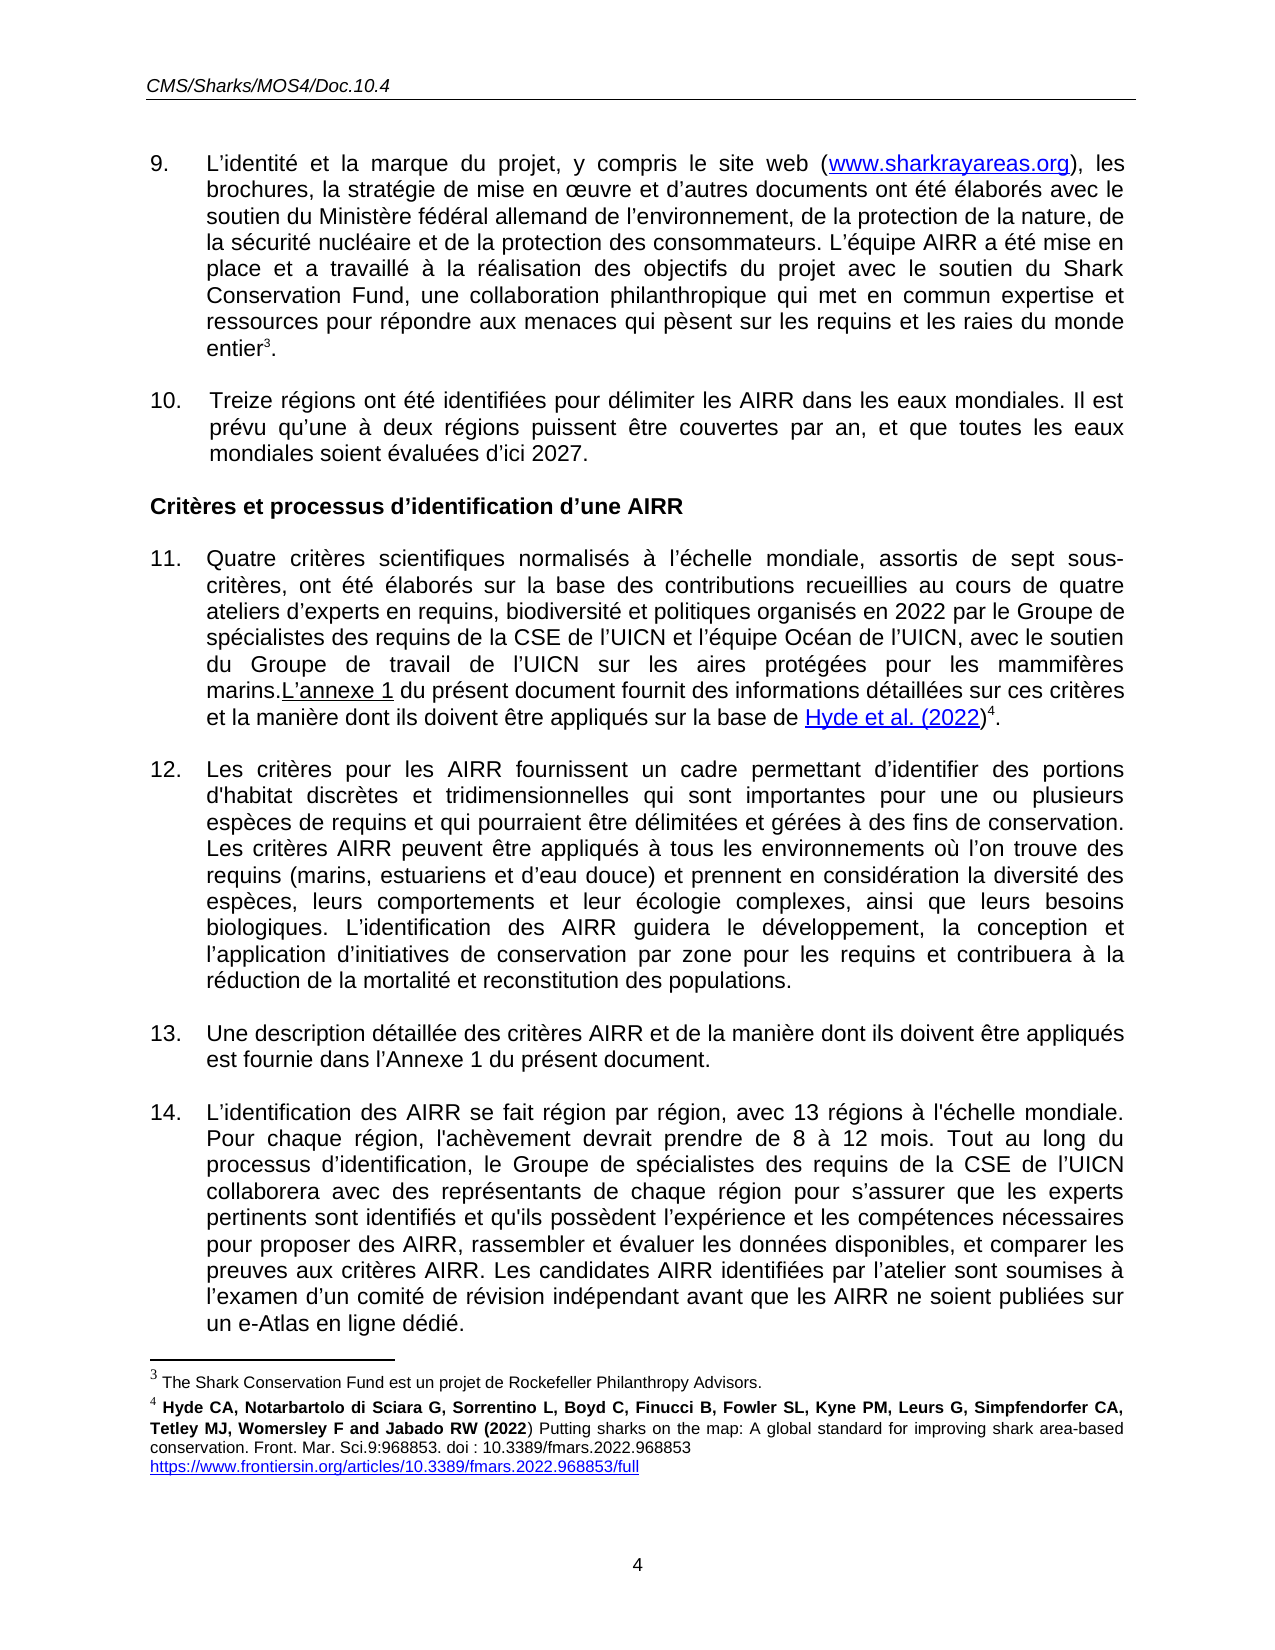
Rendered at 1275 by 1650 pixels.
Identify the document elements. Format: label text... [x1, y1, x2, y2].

text Critères et processus d’identification d’une AIRR [150, 493, 1099, 519]
list Une description détaillée des critères AIRR et de la manière dont ils doivent être appliqués est fournie dans l’Annexe 1 du présent document. [150, 1020, 1125, 1072]
list L’identification des AIRR se fait région par région, avec 13 régions à l'échelle mondiale. Pour chaque région, l'achèvement devrait prendre de 8 à 12 mois. Tout au long du processus d’identification, le Groupe de spécialistes des requins de la CSE de l’UICN collaborera avec des représentants de chaque région pour s’assurer que les experts pertinents sont identifiés et qu'ils possèdent l’expérience et les compétences nécessaires pour proposer des AIRR, rassembler et évaluer les données disponibles, et comparer les preuves aux critères AIRR. Les candidates AIRR identifiées par l’atelier sont soumises à l’examen d’un comité de révision indépendant avant que les AIRR ne soient publiées sur un e-Atlas en ligne dédié. [150, 1099, 1125, 1336]
list Treize régions ont été identifiées pour délimiter les AIRR dans les eaux mondiales. Il est prévu qu’une à deux régions puissent être couvertes par an, et que toutes les eaux mondiales soient évaluées d’ici 2027. [150, 387, 1125, 466]
list Quatre critères scientifiques normalisés à l’échelle mondiale, assortis de sept sous-critères, ont été élaborés sur la base des contributions recueillies au cours de quatre ateliers d’experts en requins, biodiversité et politiques organisés en 2022 par le Groupe de spécialistes des requins de la CSE de l’UICN et l’équipe Océan de l’UICN, avec le soutien du Groupe de travail de l’UICN sur les aires protégées pour les mammifères marins.L’annexe 1 du présent document fournit des informations détaillées sur ces critères et la manière dont ils doivent être appliqués sur la base de Hyde et al. (2022). [150, 545, 1125, 730]
list L’identité et la marque du projet, y compris le site web (www.sharkrayareas.org), les brochures, la stratégie de mise en œuvre et d’autres documents ont été élaborés avec le soutien du Ministère fédéral allemand de l’environnement, de la protection de la nature, de la sécurité nucléaire et de la protection des consommateurs. L’équipe AIRR a été mise en place et a travaillé à la réalisation des objectifs du projet avec le soutien du Shark Conservation Fund, une collaboration philanthropique qui met en commun expertise et ressources pour répondre aux menaces qui pèsent sur les requins et les raies du monde entier. [150, 150, 1125, 361]
list Les critères pour les AIRR fournissent un cadre permettant d’identifier des portions d'habitat discrètes et tridimensionnelles qui sont importantes pour une ou plusieurs espèces de requins et qui pourraient être délimitées et gérées à des fins de conservation. Les critères AIRR peuvent être appliqués à tous les environnements où l’on trouve des requins (marins, estuariens et d’eau douce) et prennent en considération la diversité des espèces, leurs comportements et leur écologie complexes, ainsi que leurs besoins biologiques. L’identiﬁcation des AIRR guidera le développement, la conception et l’application d’initiatives de conservation par zone pour les requins et contribuera à la réduction de la mortalité et reconstitution des populations. [150, 756, 1125, 993]
